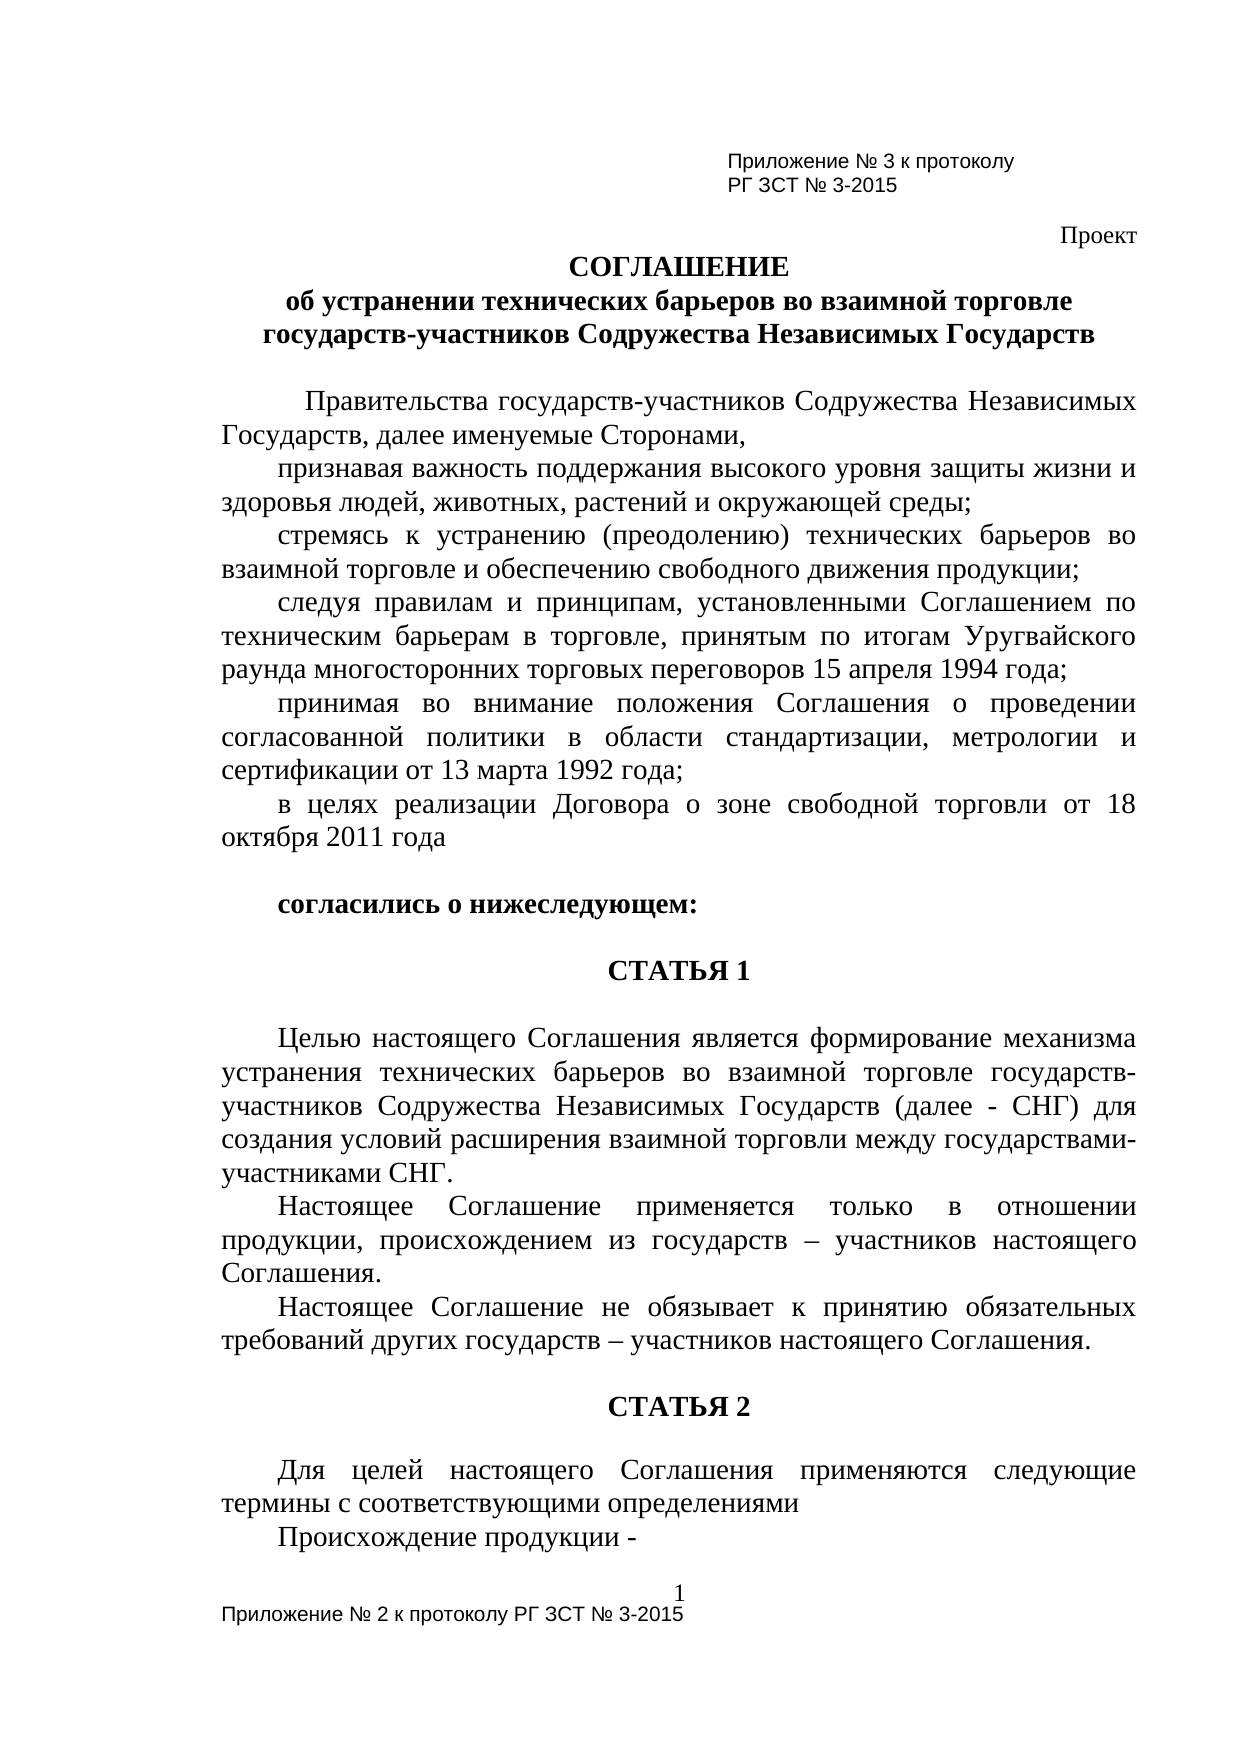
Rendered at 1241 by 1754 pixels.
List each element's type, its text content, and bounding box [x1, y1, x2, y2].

text Для целей настоящего Соглашения применяются следующие термины с соответствующими определениями [221, 1452, 1137, 1519]
text РГ ЗСТ № 3-2015 [727, 172, 1137, 196]
text признавая важность поддержания высокого уровня защиты жизни и здоровья людей, животных, растений и окружающей среды; [221, 450, 1137, 517]
text СОГЛАШЕНИЕ [221, 249, 1137, 283]
text СТАТЬЯ 1 [221, 953, 1137, 987]
text Происхождение продукции - [221, 1519, 1137, 1552]
text Правительства государств-участников Содружества Независимых Государств, далее именуемые Сторонами, [221, 383, 1137, 450]
text следуя правилам и принципам, установленными Соглашением по техническим барьерам в торговле, принятым по итогам Уругвайского раунда многосторонних торговых переговоров 15 апреля 1994 года; [221, 584, 1137, 685]
text СТАТЬЯ 2 [221, 1389, 1137, 1423]
text стремясь к устранению (преодолению) технических барьеров во взаимной торговле и обеспечению свободного движения продукции; [221, 517, 1137, 584]
text об устранении технических барьеров во взаимной торговле государств-участников Содружества Независимых Государств [221, 283, 1137, 350]
text Приложение № 3 к протоколу [727, 148, 1137, 172]
text принимая во внимание положения Соглашения о проведении согласованной политики в области стандартизации, метрологии и сертификации от 13 марта 1992 года; [221, 685, 1137, 786]
text Настоящее Соглашение не обязывает к принятию обязательных требований других государств – участников настоящего Соглашения. [221, 1289, 1137, 1356]
text Целью настоящего Соглашения является формирование механизма устранения технических барьеров во взаимной торговле государств-участников Содружества Независимых Государств (далее - СНГ) для создания условий расширения взаимной торговли между государствами-участниками СНГ. [221, 1021, 1137, 1188]
text в целях реализации Договора о зоне свободной торговли от 18 октября 2011 года [221, 786, 1137, 853]
text Настоящее Соглашение применяется только в отношении продукции, происхождением из государств – участников настоящего Соглашения. [221, 1188, 1137, 1289]
text Проект [221, 220, 1137, 249]
text согласились о нижеследующем: [221, 886, 1137, 920]
